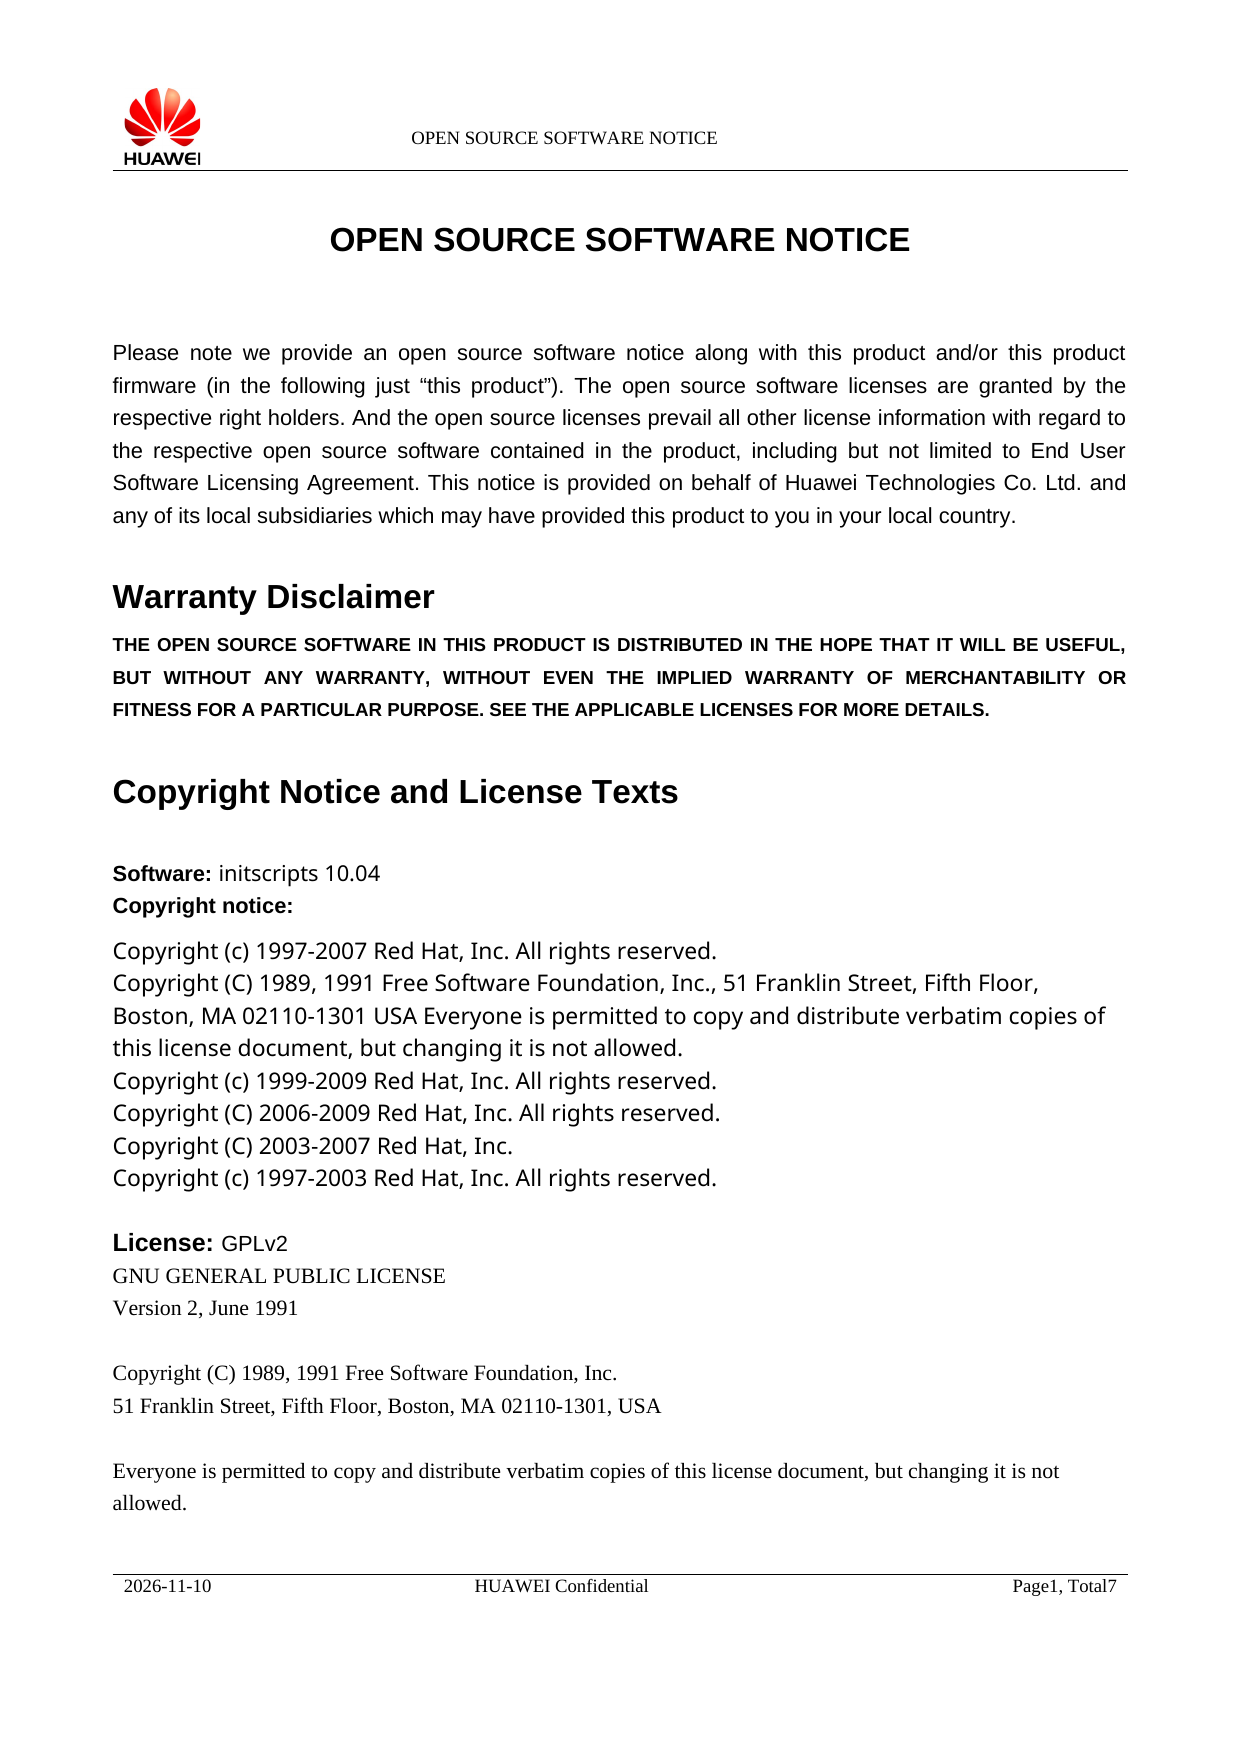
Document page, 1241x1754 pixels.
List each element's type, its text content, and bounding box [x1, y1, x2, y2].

text Warranty Disclaimer [112, 564, 1128, 629]
text The open source software in this product is distributed in the hope that it will be useful, but WITHOUT ANY WARRANTY, without even the implied warranty of MERCHANTABILITY or FITNESS FOR A PARTICULAR PURPOSE. See the applicable licenses for more details. [112, 629, 1128, 726]
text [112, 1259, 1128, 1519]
text Copyright (c) 1997-2007 Red Hat, Inc. All rights reserved. Copyright (C) 1989, 1991 Free Software Foundation, Inc., 51 Franklin Street, Fifth Floor, Boston, MA 02110-1301 USA Everyone is permitted to copy and distribute verbatim copies of this license document, but changing it is not allowed. Copyright (c) 1999-2009 Red Hat, Inc. All rights reserved. Copyright (C) 2006-2009 Red Hat, Inc. All rights reserved. Copyright (C) 2003-2007 Red Hat, Inc. Copyright (c) 1997-2003 Red Hat, Inc. All rights reserved. [112, 934, 1128, 1226]
text Copyright notice: [112, 889, 1128, 921]
picture [124, 88, 201, 165]
text Copyright Notice and License Texts [112, 759, 1128, 824]
text Please note we provide an open source software notice along with this product and/or this product firmware (in the following just “this product”). The open source software licenses are granted by the respective right holders. And the open source licenses prevail all other license information with regard to the respective open source software contained in the product, including but not limited to End User Software Licensing Agreement. This notice is provided on behalf of Huawei Technologies Co. Ltd. and any of its local subsidiaries which may have provided this product to you in your local country. [112, 336, 1128, 531]
text OPEN SOURCE SOFTWARE NOTICE [112, 206, 1128, 271]
text License: GPLv2 [112, 1226, 1128, 1259]
title Software: initscripts 10.04 [112, 856, 1128, 889]
